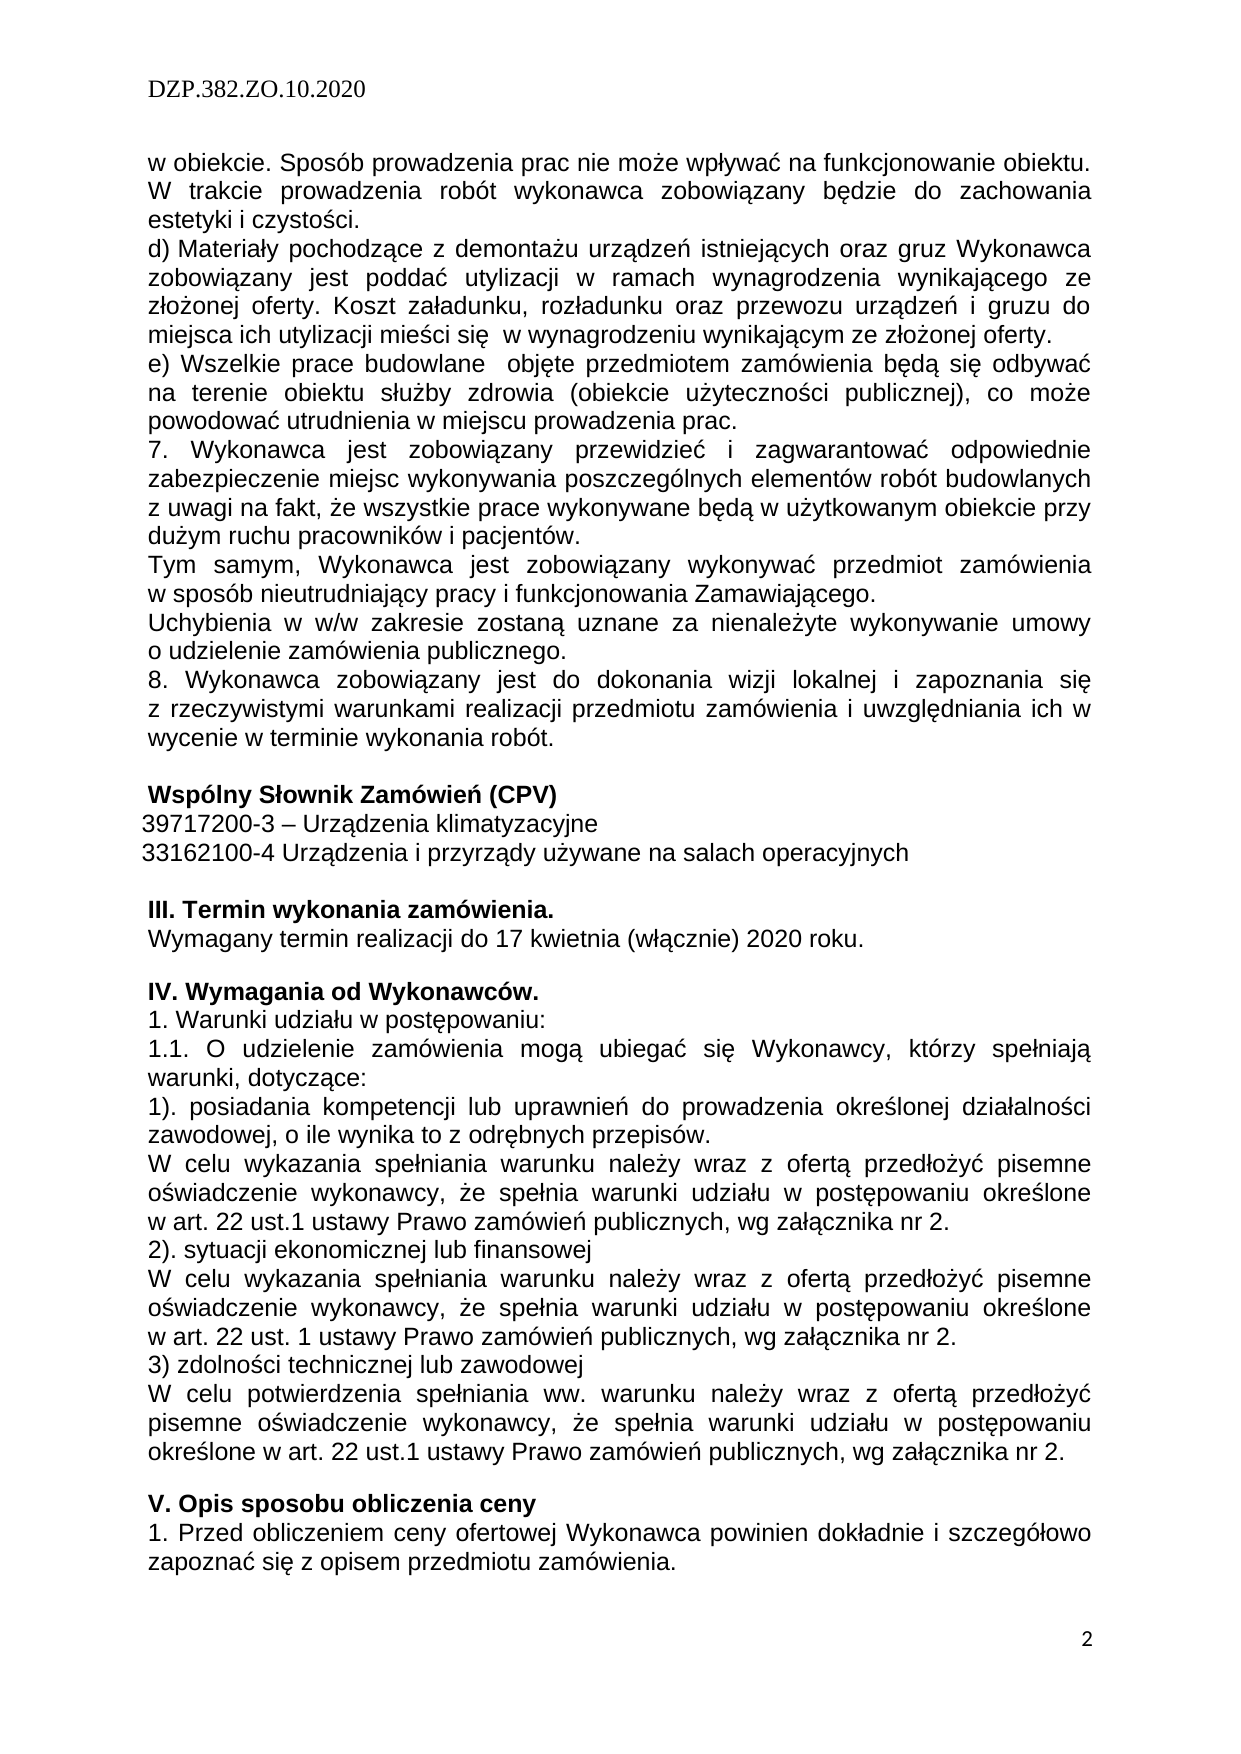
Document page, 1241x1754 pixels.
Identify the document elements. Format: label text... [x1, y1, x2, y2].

text 7. Wykonawca jest zobowiązany przewidzieć i zagwarantować odpowiednie zabezpieczenie miejsc wykonywania poszczególnych elementów robót budowlanych z uwagi na fakt, że wszystkie prace wykonywane będą w użytkowanym obiekcie przy dużym ruchu pracowników i pacjentów. [148, 435, 1093, 550]
text 3) zdolności technicznej lub zawodowej [148, 1350, 1093, 1379]
text d) Materiały pochodzące z demontażu urządzeń istniejących oraz gruz Wykonawca zobowiązany jest poddać utylizacji w ramach wynagrodzenia wynikającego ze złożonej oferty. Koszt załadunku, rozładunku oraz przewozu urządzeń i gruzu do miejsca ich utylizacji mieści się w wynagrodzeniu wynikającym ze złożonej oferty. [148, 234, 1093, 349]
text III. Termin wykonania zamówienia. [148, 895, 1093, 924]
text 39717200-3 – Urządzenia klimatyzacyjne [141, 809, 1093, 838]
text 8. Wykonawca zobowiązany jest do dokonania wizji lokalnej i zapoznania się z rzeczywistymi warunkami realizacji przedmiotu zamówienia i uwzględniania ich w wycenie w terminie wykonania robót. [148, 665, 1093, 751]
text e) Wszelkie prace budowlane objęte przedmiotem zamówienia będą się odbywać na terenie obiektu służby zdrowia (obiekcie użyteczności publicznej), co może powodować utrudnienia w miejscu prowadzenia prac. [148, 349, 1093, 435]
text W celu wykazania spełniania warunku należy wraz z ofertą przedłożyć pisemne oświadczenie wykonawcy, że spełnia warunki udziału w postępowaniu określone w art. 22 ust.1 ustawy Prawo zamówień publicznych, wg załącznika nr 2. [148, 1149, 1093, 1235]
text 1. Warunki udziału w postępowaniu: [148, 1005, 1093, 1034]
text W celu potwierdzenia spełniania ww. warunku należy wraz z ofertą przedłożyć pisemne oświadczenie wykonawcy, że spełnia warunki udziału w postępowaniu określone w art. 22 ust.1 ustawy Prawo zamówień publicznych, wg załącznika nr 2. [148, 1379, 1093, 1465]
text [148, 148, 1093, 234]
text 2). sytuacji ekonomicznej lub finansowej [148, 1235, 1093, 1264]
text W celu wykazania spełniania warunku należy wraz z ofertą przedłożyć pisemne oświadczenie wykonawcy, że spełnia warunki udziału w postępowaniu określone w art. 22 ust. 1 ustawy Prawo zamówień publicznych, wg załącznika nr 2. [148, 1264, 1093, 1350]
text Wymagany termin realizacji do 17 kwietnia (włącznie) 2020 roku. [148, 924, 1093, 953]
text Uchybienia w w/w zakresie zostaną uznane za nienależyte wykonywanie umowy o udzielenie zamówienia publicznego. [148, 608, 1093, 665]
text IV. Wymagania od Wykonawców. [148, 977, 1093, 1005]
text 33162100-4 Urządzenia i przyrządy używane na salach operacyjnych [141, 838, 1093, 866]
text V. Opis sposobu obliczenia ceny [148, 1489, 1093, 1518]
text Tym samym, Wykonawca jest zobowiązany wykonywać przedmiot zamówienia w sposób nieutrudniający pracy i funkcjonowania Zamawiającego. [148, 550, 1093, 608]
text 1). posiadania kompetencji lub uprawnień do prowadzenia określonej działalności zawodowej, o ile wynika to z odrębnych przepisów. [148, 1092, 1093, 1149]
text 1. Przed obliczeniem ceny ofertowej Wykonawca powinien dokładnie i szczegółowo zapoznać się z opisem przedmiotu zamówienia. [148, 1518, 1093, 1576]
text 1.1. O udzielenie zamówienia mogą ubiegać się Wykonawcy, którzy spełniają warunki, dotyczące: [148, 1034, 1093, 1092]
text Wspólny Słownik Zamówień (CPV) [148, 780, 1093, 809]
